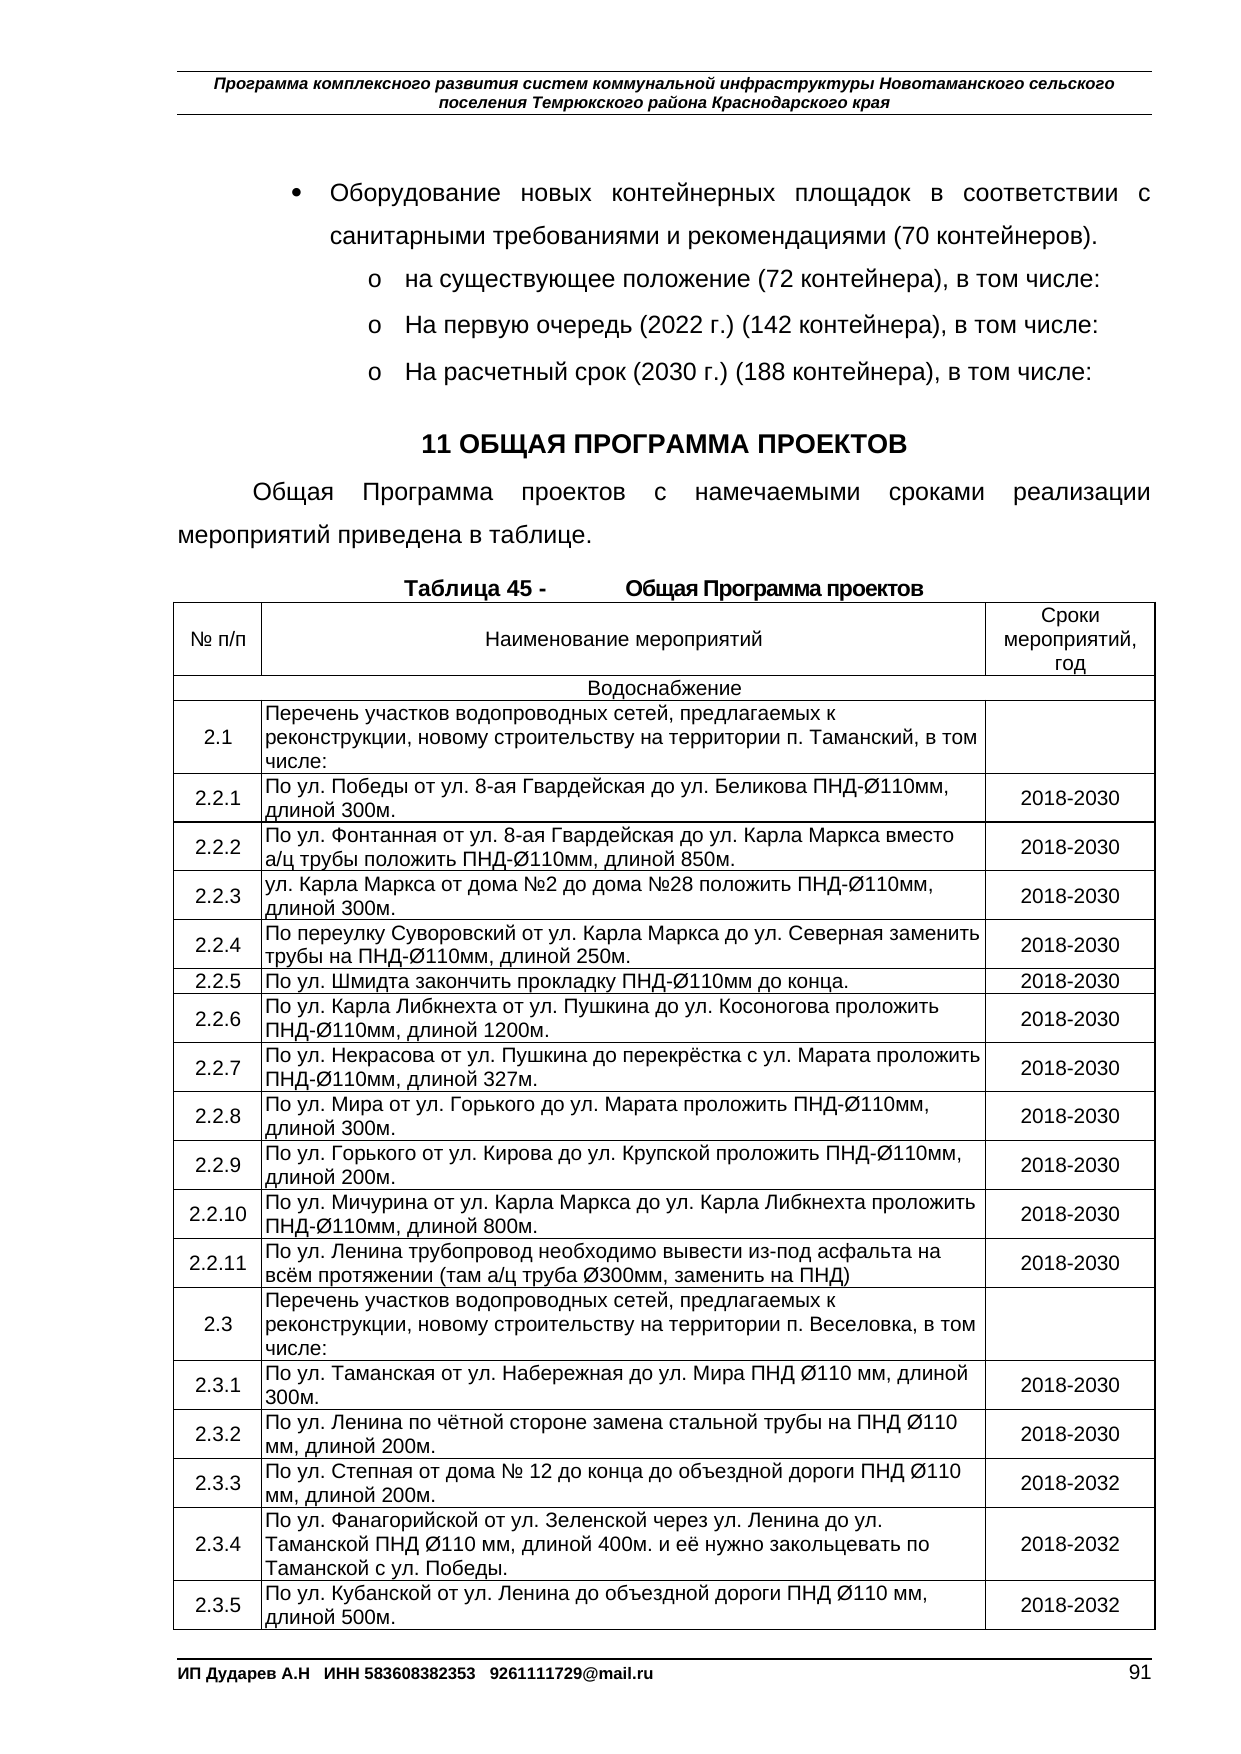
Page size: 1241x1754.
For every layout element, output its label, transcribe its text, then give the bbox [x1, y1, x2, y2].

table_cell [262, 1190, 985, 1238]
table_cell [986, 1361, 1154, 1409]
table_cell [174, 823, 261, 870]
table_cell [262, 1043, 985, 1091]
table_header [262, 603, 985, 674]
list на существующее положение (72 контейнера), в том числе: [367, 264, 1152, 295]
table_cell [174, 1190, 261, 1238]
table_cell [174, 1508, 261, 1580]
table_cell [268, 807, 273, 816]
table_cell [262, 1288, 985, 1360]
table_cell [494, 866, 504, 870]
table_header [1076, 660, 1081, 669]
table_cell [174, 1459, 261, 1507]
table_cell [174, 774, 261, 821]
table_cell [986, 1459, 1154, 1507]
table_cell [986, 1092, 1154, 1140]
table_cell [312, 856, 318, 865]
list На первую очередь (2022 г.) (142 контейнера), в том числе: [367, 310, 1152, 341]
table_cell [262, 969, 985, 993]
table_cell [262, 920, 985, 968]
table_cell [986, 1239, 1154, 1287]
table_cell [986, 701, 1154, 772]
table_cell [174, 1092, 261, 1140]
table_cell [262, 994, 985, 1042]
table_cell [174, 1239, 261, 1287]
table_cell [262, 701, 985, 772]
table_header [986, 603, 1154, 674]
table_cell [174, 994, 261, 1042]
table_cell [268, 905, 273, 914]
list На расчетный срок (2030 г.) (188 контейнера), в том числе: [367, 357, 1152, 388]
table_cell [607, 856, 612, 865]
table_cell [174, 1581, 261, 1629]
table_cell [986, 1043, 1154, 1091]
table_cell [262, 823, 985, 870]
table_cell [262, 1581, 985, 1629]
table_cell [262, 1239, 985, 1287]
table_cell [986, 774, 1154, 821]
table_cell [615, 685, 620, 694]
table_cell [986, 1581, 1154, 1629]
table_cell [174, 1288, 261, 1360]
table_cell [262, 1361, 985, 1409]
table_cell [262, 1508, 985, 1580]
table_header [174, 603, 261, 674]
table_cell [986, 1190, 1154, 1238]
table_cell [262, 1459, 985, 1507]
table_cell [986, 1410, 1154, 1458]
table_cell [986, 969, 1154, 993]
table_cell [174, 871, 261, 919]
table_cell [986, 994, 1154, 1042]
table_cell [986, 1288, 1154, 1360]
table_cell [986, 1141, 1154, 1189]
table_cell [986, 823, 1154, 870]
list Оборудование новых контейнерных площадок в соответствии с санитарными требованиями и рекомендациями (70 контейнеров). [292, 178, 1152, 250]
text Общая Программа проектов с намечаемыми сроками реализации мероприятий приведена в таблице. [177, 477, 1152, 548]
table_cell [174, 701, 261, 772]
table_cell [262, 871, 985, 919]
title Общая Программа проектов [177, 575, 1152, 602]
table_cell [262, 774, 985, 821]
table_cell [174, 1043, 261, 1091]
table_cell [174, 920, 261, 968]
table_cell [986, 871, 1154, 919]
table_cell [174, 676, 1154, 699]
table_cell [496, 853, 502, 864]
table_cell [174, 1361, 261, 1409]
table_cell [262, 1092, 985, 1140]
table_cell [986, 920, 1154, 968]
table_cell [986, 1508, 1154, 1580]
subtitle Общая программа проектов [177, 428, 1152, 459]
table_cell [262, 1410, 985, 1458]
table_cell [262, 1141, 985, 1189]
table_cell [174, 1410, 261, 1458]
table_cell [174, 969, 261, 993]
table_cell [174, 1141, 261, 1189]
